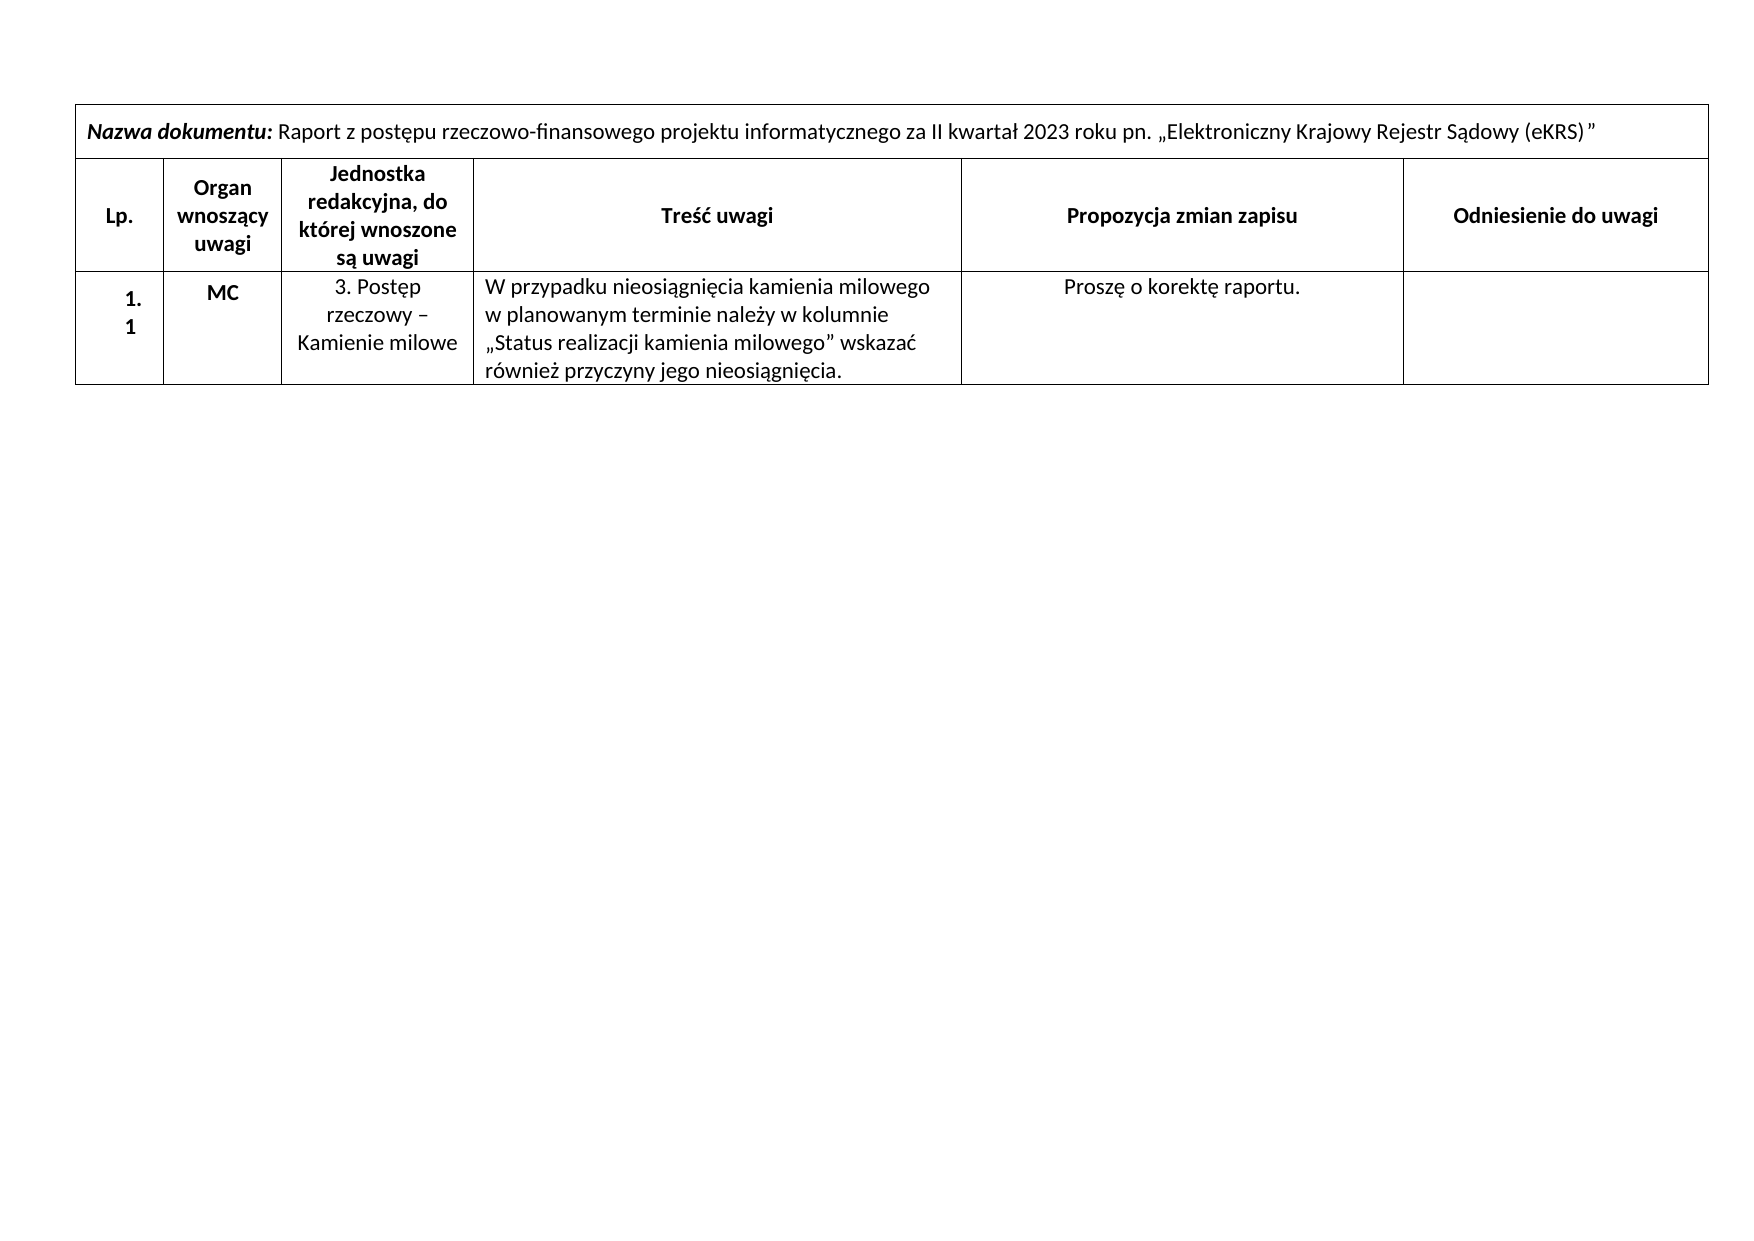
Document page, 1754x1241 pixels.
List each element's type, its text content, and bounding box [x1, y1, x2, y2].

table_cell MC [164, 272, 281, 384]
table_cell Treść uwagi [474, 159, 961, 271]
table_cell Organ wnoszący uwagi [164, 159, 281, 271]
table_cell Lp. [76, 159, 163, 271]
table_header Nazwa dokumentu: Raport z postępu rzeczowo-finansowego projektu informatycznego za II kwartał 2023 roku pn. „Elektroniczny Krajowy Rejestr Sądowy (eKRS)” [76, 105, 1708, 158]
table_cell Odniesienie do uwagi [1404, 159, 1708, 271]
table_cell 1 [76, 272, 163, 384]
table_cell Propozycja zmian zapisu [962, 159, 1403, 271]
table_cell W przypadku nieosiągnięcia kamienia milowego w planowanym terminie należy w kolumnie „Status realizacji kamienia milowego” wskazać również przyczyny jego nieosiągnięcia. [474, 272, 961, 384]
table_cell [1404, 272, 1708, 384]
table_cell Proszę o korektę raportu. [962, 272, 1403, 384]
table_cell 3. Postęp rzeczowy – Kamienie milowe [282, 272, 473, 384]
table_cell Jednostka redakcyjna, do której wnoszone są uwagi [282, 159, 473, 271]
